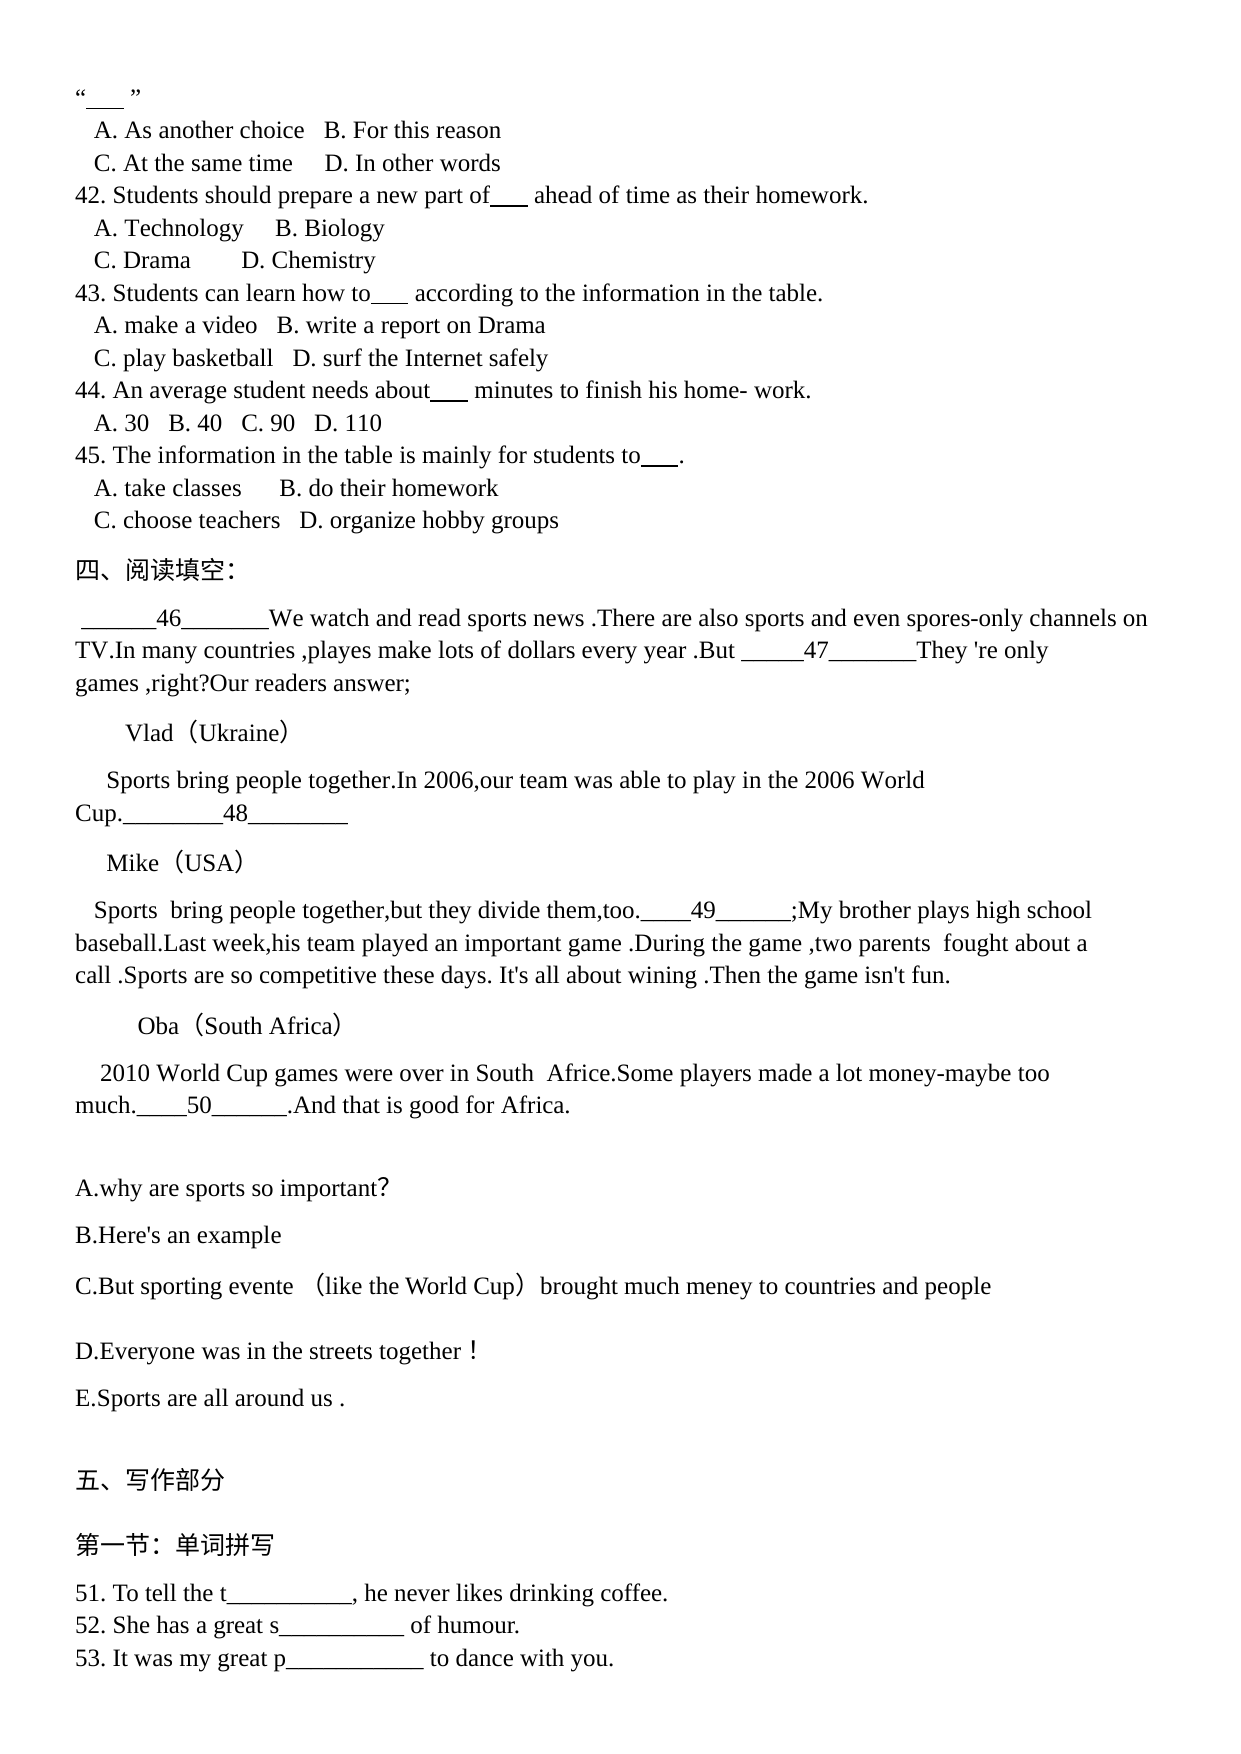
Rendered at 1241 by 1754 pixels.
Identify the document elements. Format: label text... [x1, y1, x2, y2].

text A. make a video B. write a report on Drama [75, 308, 1165, 341]
text A. As another choice B. For this reason [75, 113, 1165, 146]
text D.Everyone was in the streets together ！ [75, 1316, 1165, 1381]
text 42. Students should prepare a new part of ahead of time as their homework. [75, 178, 1165, 211]
text C. Drama D. Chemistry [75, 243, 1165, 276]
list 阅读填空： [75, 536, 1165, 601]
text Sports bring people together,but they divide them,too.____49______;My brother plays high school baseball.Last week,his team played an important game .During the game ,two parents fought about a call .Sports are so competitive these days. It's all about wining .Then the game isn't fun. [75, 893, 1165, 991]
list 写作部分 [75, 1446, 1165, 1511]
text 44. An average student needs about minutes to finish his home- work. [75, 373, 1165, 406]
text 2010 World Cup games were over in South Africe.Some players made a lot money-maybe too much.____50______.And that is good for Africa. [75, 1056, 1165, 1121]
list ：单词拼写 [75, 1511, 1165, 1576]
text Vlad（Ukraine） [75, 698, 1165, 763]
text C. choose teachers D. organize hobby groups [75, 503, 1165, 536]
list She has a great s__________ of humour. [75, 1608, 1165, 1641]
text Oba（South Africa） [75, 991, 1165, 1056]
list To tell the t__________, he never likes drinking coffee. [75, 1576, 1165, 1608]
text 43. Students can learn how to according to the information in the table. [75, 276, 1165, 308]
text “ ” [75, 81, 1165, 113]
text C. At the same time D. In other words [75, 146, 1165, 178]
text E.Sports are all around us . [75, 1381, 1165, 1413]
text C.But sporting evente （like the World Cup）brought much meney to countries and people [75, 1251, 1165, 1316]
text A.why are sports so important？ [75, 1153, 1165, 1218]
text C. play basketball D. surf the Internet safely [75, 341, 1165, 373]
text 45. The information in the table is mainly for students to . [75, 438, 1165, 471]
text ______46_______We watch and read sports news .There are also sports and even spores-only channels on TV.In many countries ,playes make lots of dollars every year .But _____47_______They 're only games ,right?Our readers answer; [75, 601, 1165, 698]
list It was my great p___________ to dance with you. [75, 1641, 1165, 1673]
text Sports bring people together.In 2006,our team was able to play in the 2006 World Cup.________48________ [75, 763, 1165, 828]
text A. 30 B. 40 C. 90 D. 110 [75, 406, 1165, 438]
text B.Here's an example [75, 1218, 1165, 1251]
text Mike（USA） [75, 828, 1165, 893]
text A. take classes B. do their homework [75, 471, 1165, 503]
text A. Technology B. Biology [75, 211, 1165, 243]
